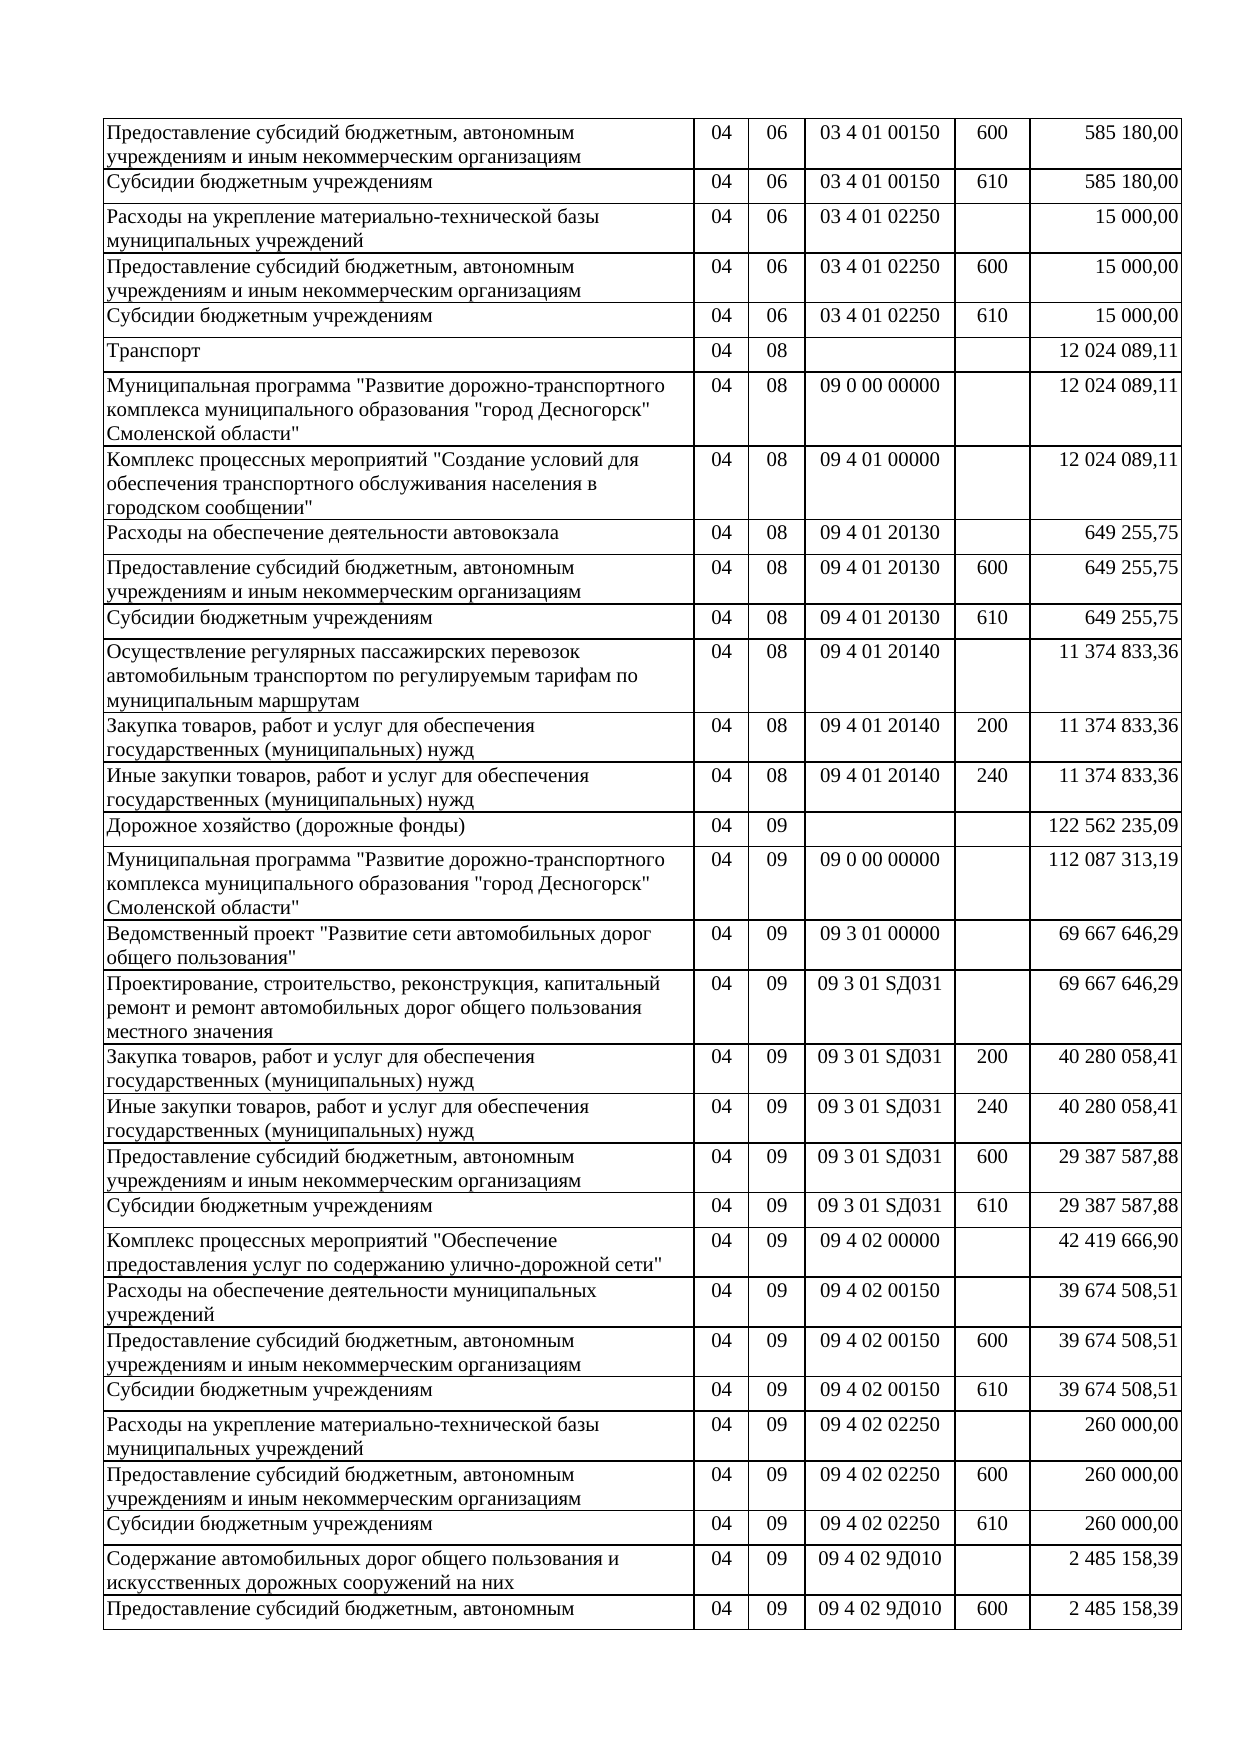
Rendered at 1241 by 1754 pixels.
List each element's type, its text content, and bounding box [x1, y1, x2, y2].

table_cell [956, 520, 1029, 553]
table_cell Расходы на обеспечение деятельности автовокзала [104, 520, 693, 553]
table_cell 04 [695, 303, 748, 337]
table_cell 09 4 01 20130 [806, 520, 954, 553]
table_cell 29 387 587,88 [1031, 1144, 1181, 1192]
table_cell Субсидии бюджетным учреждениям [104, 1193, 693, 1227]
table_cell [806, 338, 954, 371]
table_cell 09 4 02 00150 [806, 1328, 954, 1376]
table_cell 09 3 01 SД031 [806, 1193, 954, 1227]
table_cell 112 087 313,19 [1031, 847, 1181, 919]
table_cell 610 [956, 1377, 1029, 1410]
table_cell 2 485 158,39 [1031, 1596, 1181, 1629]
table_cell 240 [956, 763, 1029, 811]
table_cell 04 [695, 1462, 748, 1510]
table_cell 40 280 058,41 [1031, 1045, 1181, 1092]
table_cell 69 667 646,29 [1031, 921, 1181, 969]
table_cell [104, 1596, 693, 1629]
table_cell 11 374 833,36 [1031, 713, 1181, 761]
table_cell 08 [749, 555, 804, 603]
table_cell 09 [749, 1094, 804, 1142]
table_cell 200 [956, 1045, 1029, 1092]
table_cell 09 [749, 813, 804, 846]
table_cell 04 [695, 1094, 748, 1142]
table_cell 08 [749, 713, 804, 761]
table_cell 09 [749, 1511, 804, 1544]
table_cell 15 000,00 [1031, 204, 1181, 252]
table_cell 04 [695, 813, 748, 846]
table_cell 09 [749, 1144, 804, 1192]
table_cell 649 255,75 [1031, 605, 1181, 638]
table_cell 04 [695, 170, 748, 202]
table_cell 09 0 00 00000 [806, 847, 954, 919]
table_cell 03 4 01 02250 [806, 204, 954, 252]
table_cell [956, 1546, 1029, 1594]
table_cell 69 667 646,29 [1031, 971, 1181, 1043]
table_cell Расходы на укрепление материально-технической базы муниципальных учреждений [104, 204, 693, 252]
table_cell Субсидии бюджетным учреждениям [104, 170, 693, 202]
table_cell 04 [695, 1045, 748, 1092]
table_cell [956, 847, 1029, 919]
table_cell Предоставление субсидий бюджетным, автономным учреждениям и иным некоммерческим организациям [104, 254, 693, 302]
table_cell 600 [956, 254, 1029, 302]
table_cell 04 [695, 1144, 748, 1192]
table_cell 04 [695, 763, 748, 811]
table_cell Муниципальная программа "Развитие дорожно-транспортного комплекса муниципального образования "город Десногорск" Смоленской области" [104, 847, 693, 919]
table_cell 04 [695, 713, 748, 761]
table_cell 04 [695, 1546, 748, 1594]
table_cell 11 374 833,36 [1031, 763, 1181, 811]
table_cell 08 [749, 763, 804, 811]
table_cell 08 [749, 373, 804, 445]
table_cell 15 000,00 [1031, 254, 1181, 302]
table_cell 260 000,00 [1031, 1412, 1181, 1460]
table_cell [956, 971, 1029, 1043]
table_cell 03 4 01 00150 [806, 170, 954, 202]
table_cell 09 4 02 00150 [806, 1278, 954, 1326]
table_cell 09 [749, 1193, 804, 1227]
table_cell 03 4 01 02250 [806, 254, 954, 302]
table_cell 29 387 587,88 [1031, 1193, 1181, 1227]
table_cell 09 4 02 02250 [806, 1462, 954, 1510]
table_cell 12 024 089,11 [1031, 338, 1181, 371]
table_cell 04 [695, 1377, 748, 1410]
table_cell 09 3 01 00000 [806, 921, 954, 969]
table_cell [806, 813, 954, 846]
table_cell 09 [749, 1278, 804, 1326]
table_cell 09 [749, 1228, 804, 1276]
table_cell Предоставление субсидий бюджетным, автономным учреждениям и иным некоммерческим организациям [104, 119, 693, 168]
table_cell 09 4 01 20140 [806, 640, 954, 712]
table_cell 649 255,75 [1031, 555, 1181, 603]
table_cell 04 [695, 204, 748, 252]
table_cell 09 4 01 20130 [806, 555, 954, 603]
table_cell Комплекс процессных мероприятий "Обеспечение предоставления услуг по содержанию улично-дорожной сети" [104, 1228, 693, 1276]
table_cell 04 [695, 555, 748, 603]
table_cell Субсидии бюджетным учреждениям [104, 1377, 693, 1410]
table_cell 04 [695, 1228, 748, 1276]
table_cell 04 [695, 847, 748, 919]
table_cell 09 4 01 00000 [806, 447, 954, 519]
table_cell 03 4 01 02250 [806, 303, 954, 337]
table_cell Содержание автомобильных дорог общего пользования и искусственных дорожных сооружений на них [104, 1546, 693, 1594]
table_cell 09 [749, 847, 804, 919]
table_cell Предоставление субсидий бюджетным, автономным учреждениям и иным некоммерческим организациям [104, 1328, 693, 1376]
table_cell 600 [956, 1596, 1029, 1629]
table_cell 09 4 02 00000 [806, 1228, 954, 1276]
table_cell 09 [749, 1546, 804, 1594]
table_cell Дорожное хозяйство (дорожные фонды) [104, 813, 693, 846]
table_cell 09 [749, 971, 804, 1043]
table_cell 649 255,75 [1031, 520, 1181, 553]
table_cell 09 3 01 SД031 [806, 1094, 954, 1142]
table_cell 04 [695, 520, 748, 553]
table_cell 39 674 508,51 [1031, 1328, 1181, 1376]
table_cell 06 [749, 254, 804, 302]
table_cell 09 [749, 921, 804, 969]
table_cell 04 [695, 1193, 748, 1227]
table_cell 08 [749, 640, 804, 712]
table_cell 585 180,00 [1031, 119, 1181, 168]
table_cell 585 180,00 [1031, 170, 1181, 202]
table_cell 11 374 833,36 [1031, 640, 1181, 712]
table_cell 260 000,00 [1031, 1511, 1181, 1544]
table_cell 06 [749, 204, 804, 252]
table_cell 09 [749, 1377, 804, 1410]
table_cell 08 [749, 447, 804, 519]
table_cell 39 674 508,51 [1031, 1278, 1181, 1326]
table_cell 09 4 01 20140 [806, 763, 954, 811]
table_cell Закупка товаров, работ и услуг для обеспечения государственных (муниципальных) нужд [104, 1045, 693, 1092]
table_cell 04 [695, 373, 748, 445]
table_cell 09 4 02 00150 [806, 1377, 954, 1410]
table_cell 09 0 00 00000 [806, 373, 954, 445]
table_cell 08 [749, 605, 804, 638]
table_cell 09 [749, 1328, 804, 1376]
table_cell 42 419 666,90 [1031, 1228, 1181, 1276]
table_cell 40 280 058,41 [1031, 1094, 1181, 1142]
table_cell 09 [749, 1462, 804, 1510]
table_cell 09 4 02 02250 [806, 1412, 954, 1460]
table_cell 600 [956, 1328, 1029, 1376]
table_cell Иные закупки товаров, работ и услуг для обеспечения государственных (муниципальных) нужд [104, 1094, 693, 1142]
table_cell Расходы на обеспечение деятельности муниципальных учреждений [104, 1278, 693, 1326]
table_cell Проектирование, строительство, реконструкция, капитальный ремонт и ремонт автомобильных дорог общего пользования местного значения [104, 971, 693, 1043]
table_cell 610 [956, 605, 1029, 638]
table_cell Осуществление регулярных пассажирских перевозок автомобильным транспортом по регулируемым тарифам по муниципальным маршрутам [104, 640, 693, 712]
table_cell 09 [749, 1412, 804, 1460]
table_cell Субсидии бюджетным учреждениям [104, 605, 693, 638]
table_cell 04 [695, 1328, 748, 1376]
table_cell 04 [695, 1412, 748, 1460]
table_cell 600 [956, 119, 1029, 168]
table_cell 2 485 158,39 [1031, 1546, 1181, 1594]
table_cell 09 [749, 1596, 804, 1629]
table_cell Предоставление субсидий бюджетным, автономным учреждениям и иным некоммерческим организациям [104, 1462, 693, 1510]
table_cell 06 [749, 170, 804, 202]
table_cell 39 674 508,51 [1031, 1377, 1181, 1410]
table_cell [956, 1228, 1029, 1276]
table_cell Транспорт [104, 338, 693, 371]
table_cell 04 [695, 1511, 748, 1544]
table_cell 09 4 02 02250 [806, 1511, 954, 1544]
table_cell 15 000,00 [1031, 303, 1181, 337]
table_cell 240 [956, 1094, 1029, 1142]
table_cell 122 562 235,09 [1031, 813, 1181, 846]
table_cell [956, 1278, 1029, 1326]
table_cell 04 [695, 1278, 748, 1326]
table_cell 04 [695, 605, 748, 638]
table_cell 200 [956, 713, 1029, 761]
table_cell 04 [695, 971, 748, 1043]
table_cell 610 [956, 1511, 1029, 1544]
table_cell 09 4 02 9Д010 [806, 1546, 954, 1594]
table_cell 09 4 02 9Д010 [806, 1596, 954, 1629]
table_cell 09 3 01 SД031 [806, 971, 954, 1043]
table_cell 03 4 01 00150 [806, 119, 954, 168]
table_cell 09 4 01 20140 [806, 713, 954, 761]
table_cell [956, 921, 1029, 969]
table_cell 06 [749, 303, 804, 337]
table_cell 04 [695, 447, 748, 519]
table_cell 610 [956, 170, 1029, 202]
table_cell 600 [956, 555, 1029, 603]
table_cell Предоставление субсидий бюджетным, автономным учреждениям и иным некоммерческим организациям [104, 1144, 693, 1192]
table_cell 04 [695, 254, 748, 302]
table_cell 06 [749, 119, 804, 168]
table_cell 09 [749, 1045, 804, 1092]
table_cell 09 3 01 SД031 [806, 1045, 954, 1092]
table_cell Предоставление субсидий бюджетным, автономным учреждениям и иным некоммерческим организациям [104, 555, 693, 603]
table_cell 04 [695, 640, 748, 712]
table_cell [956, 813, 1029, 846]
table_cell Иные закупки товаров, работ и услуг для обеспечения государственных (муниципальных) нужд [104, 763, 693, 811]
table_cell 04 [695, 921, 748, 969]
table_cell 09 3 01 SД031 [806, 1144, 954, 1192]
table_cell 260 000,00 [1031, 1462, 1181, 1510]
table_cell 600 [956, 1144, 1029, 1192]
table_cell [956, 204, 1029, 252]
table_cell [956, 447, 1029, 519]
table_cell [956, 373, 1029, 445]
table_cell 04 [695, 338, 748, 371]
table_cell 04 [695, 119, 748, 168]
table_cell 600 [956, 1462, 1029, 1510]
table_cell Субсидии бюджетным учреждениям [104, 303, 693, 337]
table_cell 12 024 089,11 [1031, 447, 1181, 519]
table_cell Субсидии бюджетным учреждениям [104, 1511, 693, 1544]
table_cell 08 [749, 520, 804, 553]
table_cell 04 [695, 1596, 748, 1629]
table_cell Комплекс процессных мероприятий "Создание условий для обеспечения транспортного обслуживания населения в городском сообщении" [104, 447, 693, 519]
table_cell Расходы на укрепление материально-технической базы муниципальных учреждений [104, 1412, 693, 1460]
table_cell Муниципальная программа "Развитие дорожно-транспортного комплекса муниципального образования "город Десногорск" Смоленской области" [104, 373, 693, 445]
table_cell [956, 338, 1029, 371]
table_cell 12 024 089,11 [1031, 373, 1181, 445]
table_cell 610 [956, 303, 1029, 337]
table_cell 08 [749, 338, 804, 371]
table_cell [956, 1412, 1029, 1460]
table_cell 09 4 01 20130 [806, 605, 954, 638]
table_cell 610 [956, 1193, 1029, 1227]
table_cell [956, 640, 1029, 712]
table_cell Закупка товаров, работ и услуг для обеспечения государственных (муниципальных) нужд [104, 713, 693, 761]
table_cell Ведомственный проект "Развитие сети автомобильных дорог общего пользования" [104, 921, 693, 969]
